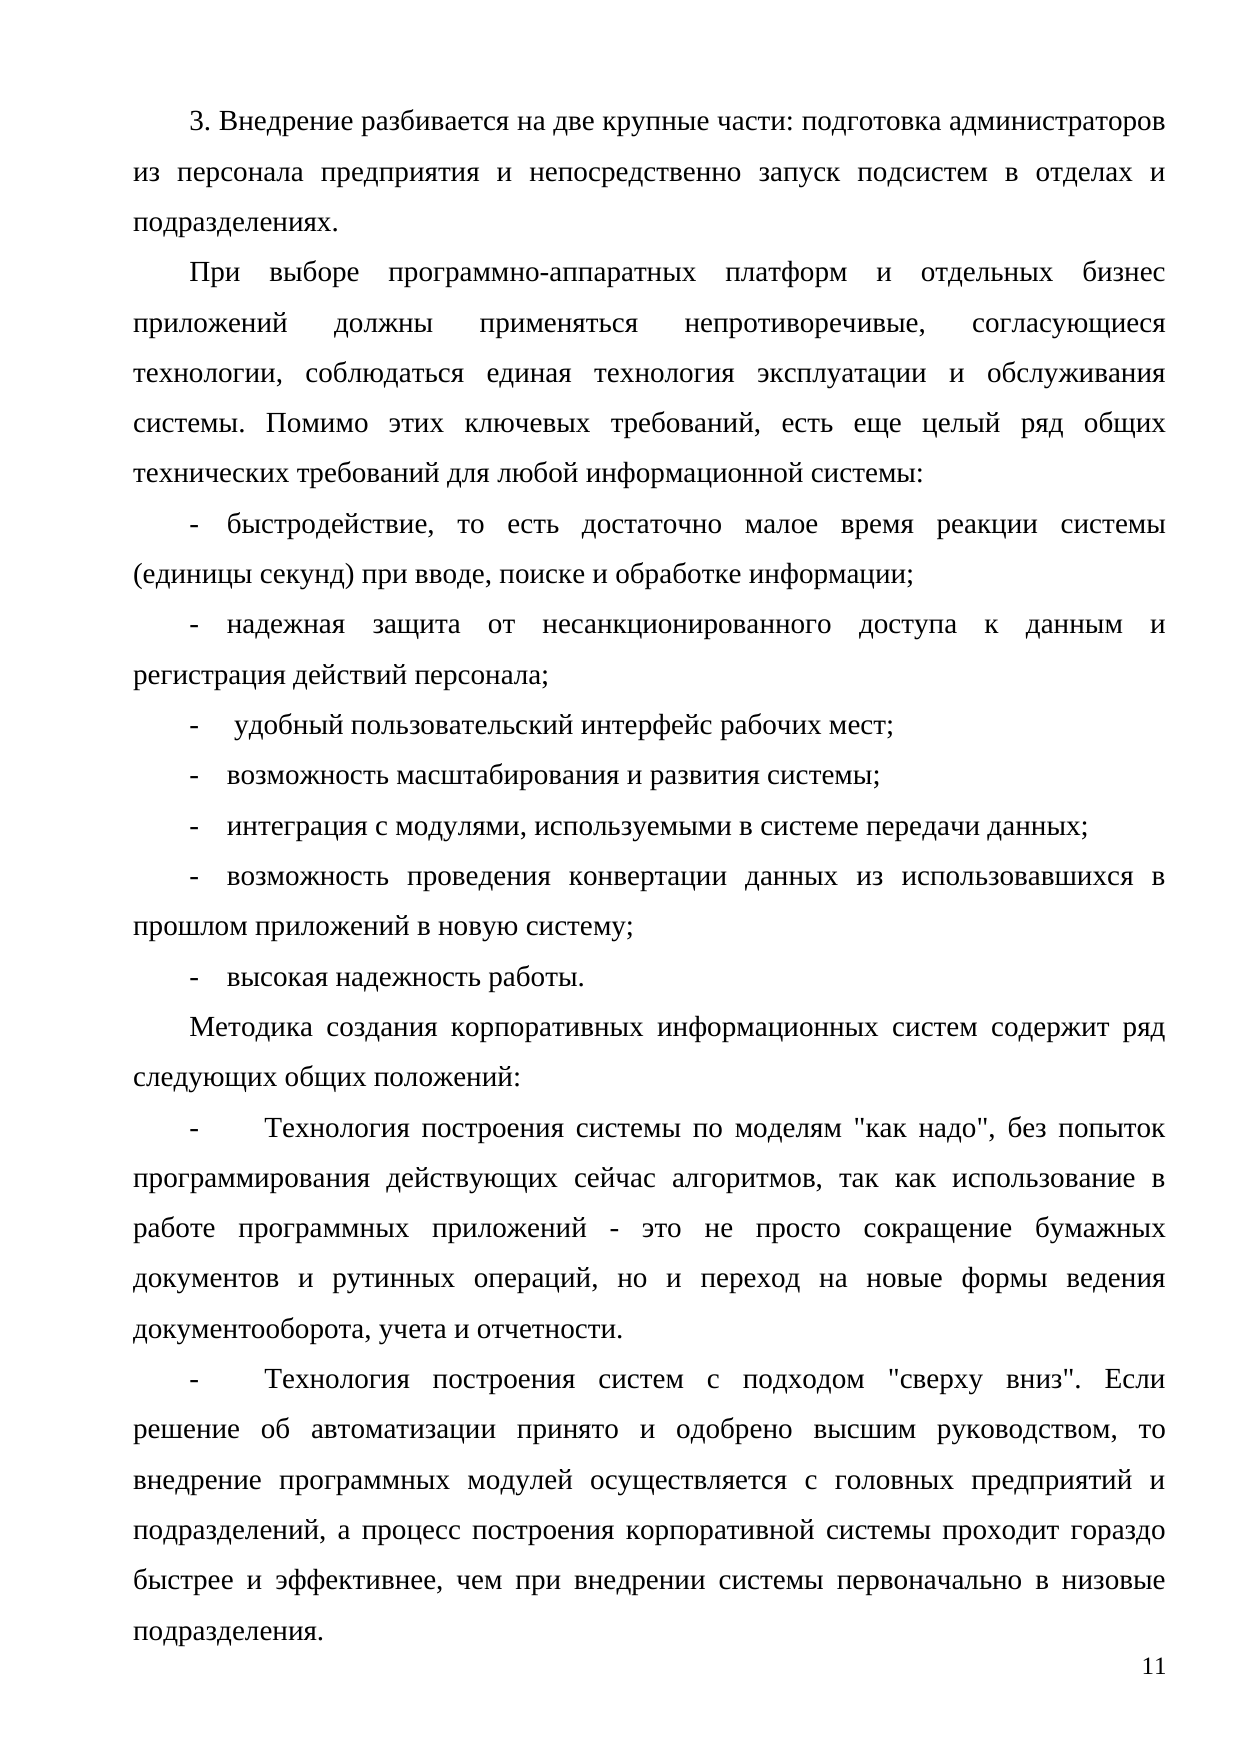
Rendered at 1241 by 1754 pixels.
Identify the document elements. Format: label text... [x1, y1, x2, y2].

text 3. Внедрение разбивается на две крупные части: подготовка администраторов из персонала предприятия и непосредственно запуск подсистем в отделах и подразделениях. [133, 103, 1167, 238]
list возможность проведения конвертации данных из использовавшихся в прошлом приложений в новую систему; [133, 858, 1167, 942]
list удобный пользовательский интерфейс рабочих мест; [133, 707, 1167, 741]
list надежная защита от несанкционированного доступа к данным и регистрация действий персонала; [133, 607, 1167, 690]
list Технология построения систем с подходом "сверху вниз". Если решение об автоматизации принято и одобрено высшим руководством, то внедрение программных модулей осуществляется с головных предприятий и подразделений, а процесс построения корпоративной системы проходит гораздо быстрее и эффективнее, чем при внедрении системы первоначально в низовые подразделения. [133, 1361, 1167, 1646]
list быстродействие, то есть достаточно малое время реакции системы (единицы секунд) при вводе, поиске и обработке информации; [133, 506, 1167, 590]
list высокая надежность работы. [133, 959, 1167, 992]
text Методика создания корпоративных информационных систем содержит ряд следующих общих положений: [133, 1009, 1167, 1093]
text При выборе программно-аппаратных платформ и отдельных бизнес приложений должны применяться непротиворечивые, согласующиеся технологии, соблюдаться единая технология эксплуатации и обслуживания системы. Помимо этих ключевых требований, есть еще целый ряд общих технических требований для любой информационной системы: [133, 254, 1167, 489]
list возможность масштабирования и развития системы; [133, 757, 1167, 791]
list интеграция с модулями, используемыми в системе передачи данных; [133, 808, 1167, 841]
list Технология построения системы по моделям "как надо", без попыток программирования действующих сейчас алгоритмов, так как использование в работе программных приложений - это не просто сокращение бумажных документов и рутинных операций, но и переход на новые формы ведения документооборота, учета и отчетности. [133, 1110, 1167, 1344]
